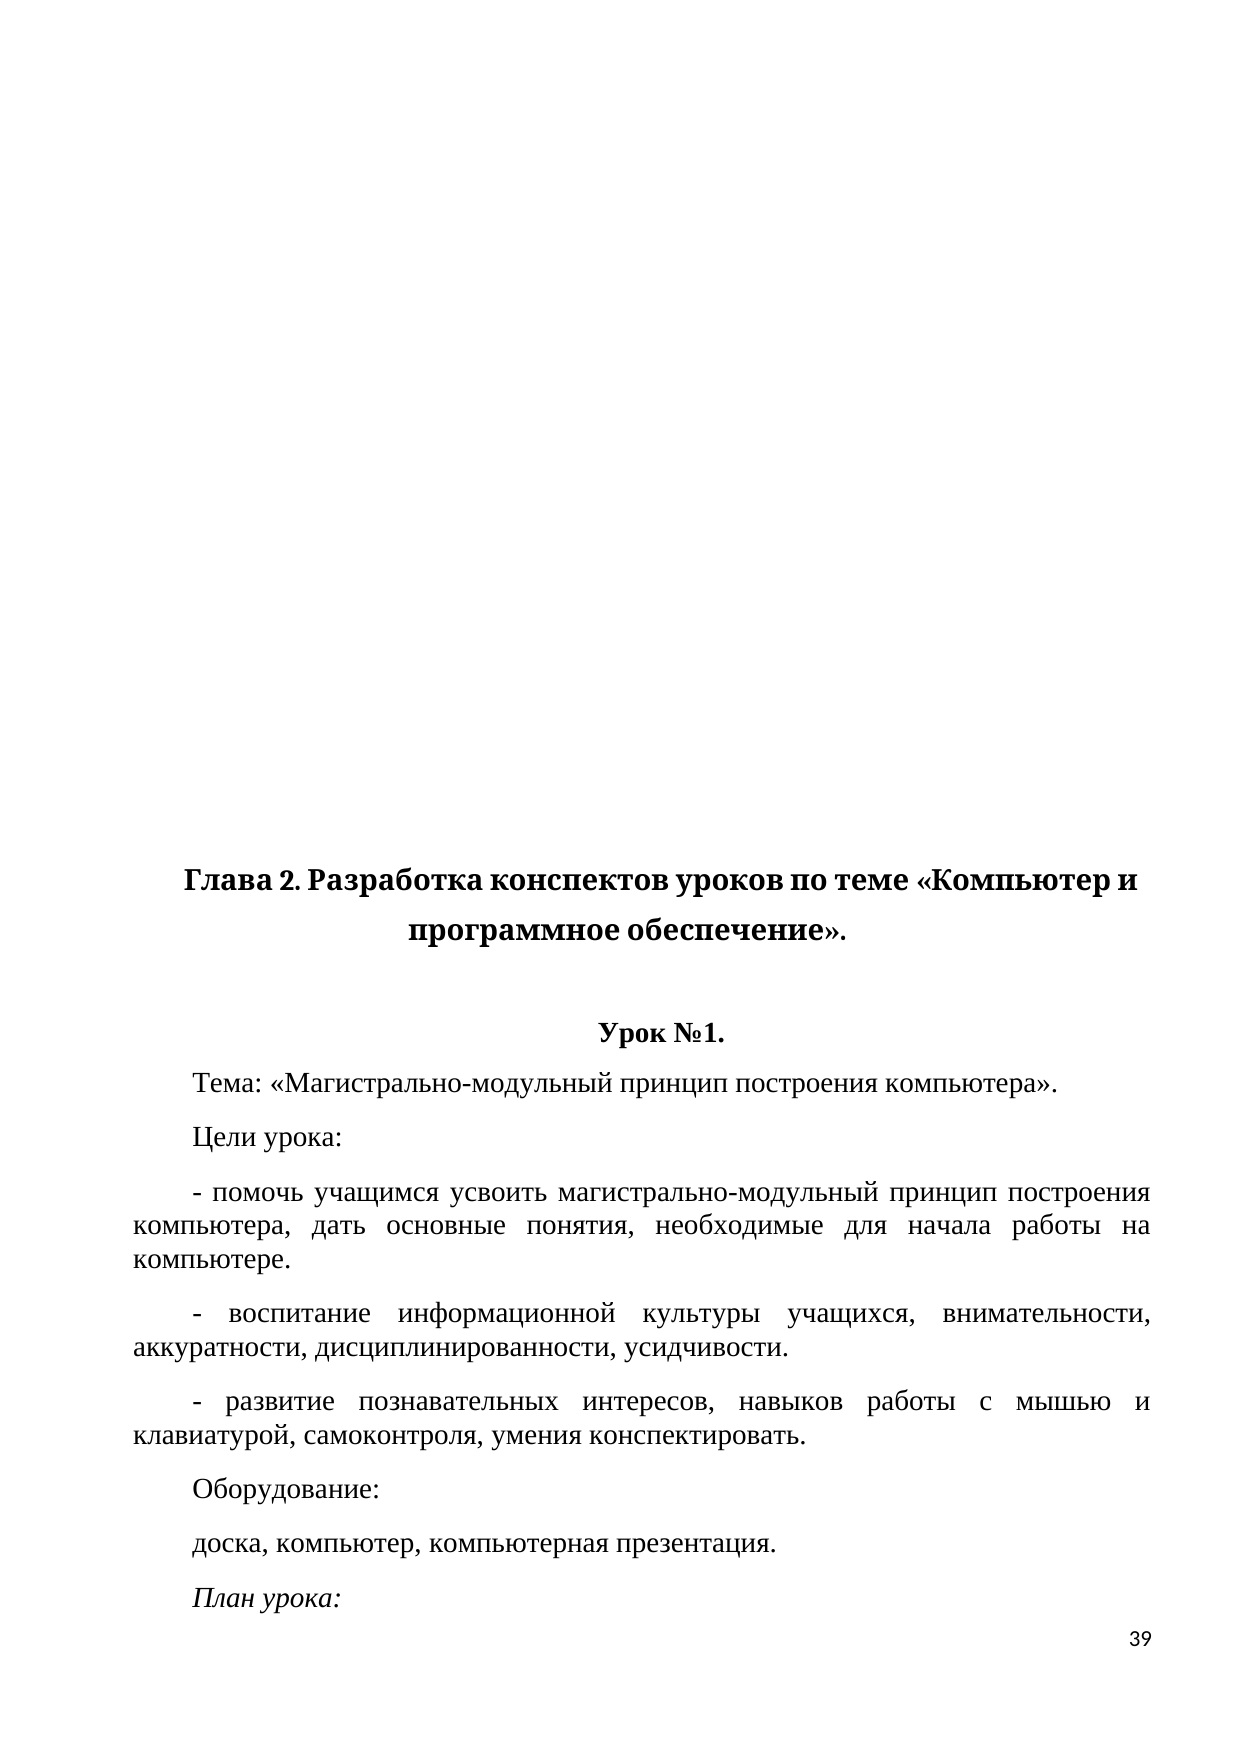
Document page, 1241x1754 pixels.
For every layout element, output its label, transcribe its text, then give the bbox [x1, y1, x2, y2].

text План урока: [133, 1580, 1152, 1613]
subtitle Глава 2. Разработка конспектов уроков по теме «Компьютер и программное обеспечение». [103, 864, 1152, 948]
subtitle Урок №1. [103, 1015, 1152, 1048]
text - развитие познавательных интересов, навыков работы с мышью и клавиатурой, самоконтроля, умения конспектировать. [133, 1383, 1152, 1450]
text Тема: «Магистрально-модульный принцип построения компьютера». [133, 1065, 1152, 1099]
text Оборудование: [133, 1471, 1152, 1505]
text - воспитание информационной культуры учащихся, внимательности, аккуратности, дисциплинированности, усидчивости. [133, 1295, 1152, 1362]
text - помочь учащимся усвоить магистрально-модульный принцип построения компьютера, дать основные понятия, необходимые для начала работы на компьютере. [133, 1174, 1152, 1274]
text доска, компьютер, компьютерная презентация. [133, 1526, 1152, 1559]
text Цели урока: [133, 1119, 1152, 1153]
